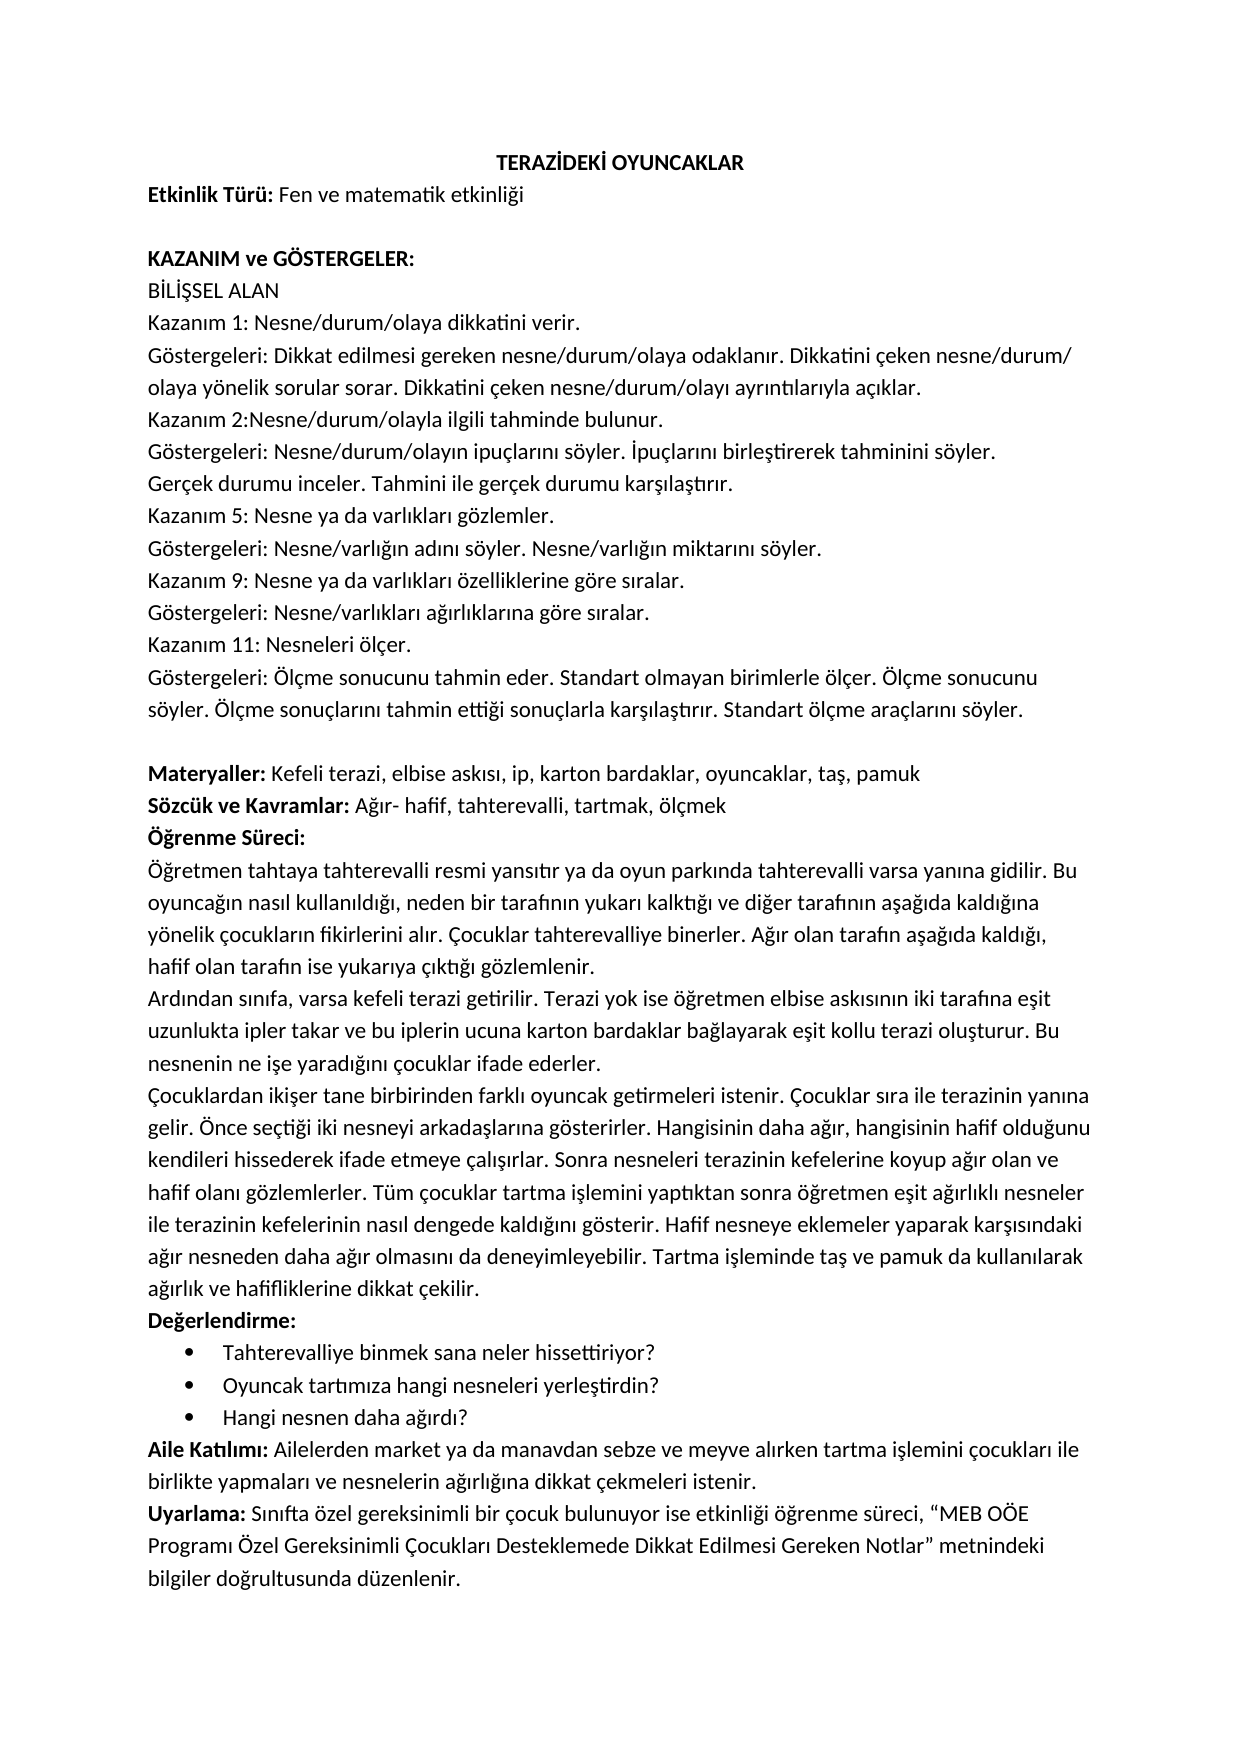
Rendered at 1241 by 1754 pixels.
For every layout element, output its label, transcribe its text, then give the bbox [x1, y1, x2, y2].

list Oyuncak tartımıza hangi nesneleri yerleştirdin? [185, 1371, 1093, 1399]
text Öğretmen tahtaya tahterevalli resmi yansıtır ya da oyun parkında tahterevalli varsa yanına gidilir. Bu oyuncağın nasıl kullanıldığı, neden bir tarafının yukarı kalktığı ve diğer tarafının aşağıda kaldığına yönelik çocukların fikirlerini alır. Çocuklar tahterevalliye binerler. Ağır olan tarafın aşağıda kaldığı, hafif olan tarafın ise yukarıya çıktığı gözlemlenir. [148, 856, 1093, 980]
text Kazanım 9: Nesne ya da varlıkları özelliklerine göre sıralar. Göstergeleri: Nesne/varlıkları ağırlıklarına göre sıralar. [148, 566, 1093, 626]
text Aile Katılımı: Ailelerden market ya da manavdan sebze ve meyve alırken tartma işlemini çocukları ile birlikte yapmaları ve nesnelerin ağırlığına dikkat çekmeleri istenir. [148, 1435, 1093, 1495]
text KAZANIM ve GÖSTERGELER: [148, 244, 1093, 272]
text Öğrenme Süreci: [148, 823, 1093, 852]
text Ardından sınıfa, varsa kefeli terazi getirilir. Terazi yok ise öğretmen elbise askısının iki tarafına eşit uzunlukta ipler takar ve bu iplerin ucuna karton bardaklar bağlayarak eşit kollu terazi oluşturur. Bu nesnenin ne işe yaradığını çocuklar ifade ederler. [148, 984, 1093, 1077]
list Tahterevalliye binmek sana neler hissettiriyor? [185, 1338, 1093, 1367]
text Kazanım 11: Nesneleri ölçer. Göstergeleri: Ölçme sonucunu tahmin eder. Standart olmayan birimlerle ölçer. Ölçme sonucunu söyler. Ölçme sonuçlarını tahmin ettiği sonuçlarla karşılaştırır. Standart ölçme araçlarını söyler. [148, 630, 1093, 755]
text Uyarlama: Sınıfta özel gereksinimli bir çocuk bulunuyor ise etkinliği öğrenme süreci, “MEB OÖE Programı Özel Gereksinimli Çocukları Desteklemede Dikkat Edilmesi Gereken Notlar” metnindeki bilgiler doğrultusunda düzenlenir. [148, 1499, 1093, 1592]
list Hangi nesnen daha ağırdı? [185, 1403, 1093, 1431]
text Çocuklardan ikişer tane birbirinden farklı oyuncak getirmeleri istenir. Çocuklar sıra ile terazinin yanına gelir. Önce seçtiği iki nesneyi arkadaşlarına gösterirler. Hangisinin daha ağır, hangisinin hafif olduğunu kendileri hissederek ifade etmeye çalışırlar. Sonra nesneleri terazinin kefelerine koyup ağır olan ve hafif olanı gözlemlerler. Tüm çocuklar tartma işlemini yaptıktan sonra öğretmen eşit ağırlıklı nesneler ile terazinin kefelerinin nasıl dengede kaldığını gösterir. Hafif nesneye eklemeler yaparak karşısındaki ağır nesneden daha ağır olmasını da deneyimleyebilir. Tartma işleminde taş ve pamuk da kullanılarak ağırlık ve hafifliklerine dikkat çekilir. [148, 1081, 1093, 1302]
text Kazanım 5: Nesne ya da varlıkları gözlemler. Göstergeleri: Nesne/varlığın adını söyler. Nesne/varlığın miktarını söyler. [148, 502, 1093, 562]
text Etkinlik Türü: Fen ve matematik etkinliği [148, 180, 1093, 208]
text Sözcük ve Kavramlar: Ağır- hafif, tahterevalli, tartmak, ölçmek [148, 791, 1093, 819]
text Materyaller: Kefeli terazi, elbise askısı, ip, karton bardaklar, oyuncaklar, taş, pamuk [148, 759, 1093, 787]
text BİLİŞSEL ALAN Kazanım 1: Nesne/durum/olaya dikkatini verir. Göstergeleri: Dikkat edilmesi gereken nesne/durum/olaya odaklanır. Dikkatini çeken nesne/durum/ olaya yönelik sorular sorar. Dikkatini çeken nesne/durum/olayı ayrıntılarıyla açıklar. Kazanım 2:Nesne/durum/olayla ilgili tahminde bulunur. Göstergeleri: Nesne/durum/olayın ipuçlarını söyler. İpuçlarını birleştirerek tahminini söyler. Gerçek durumu inceler. Tahmini ile gerçek durumu karşılaştırır. [148, 276, 1093, 497]
text TERAZİDEKİ OYUNCAKLAR [148, 148, 1093, 176]
text Değerlendirme: [148, 1306, 1093, 1334]
